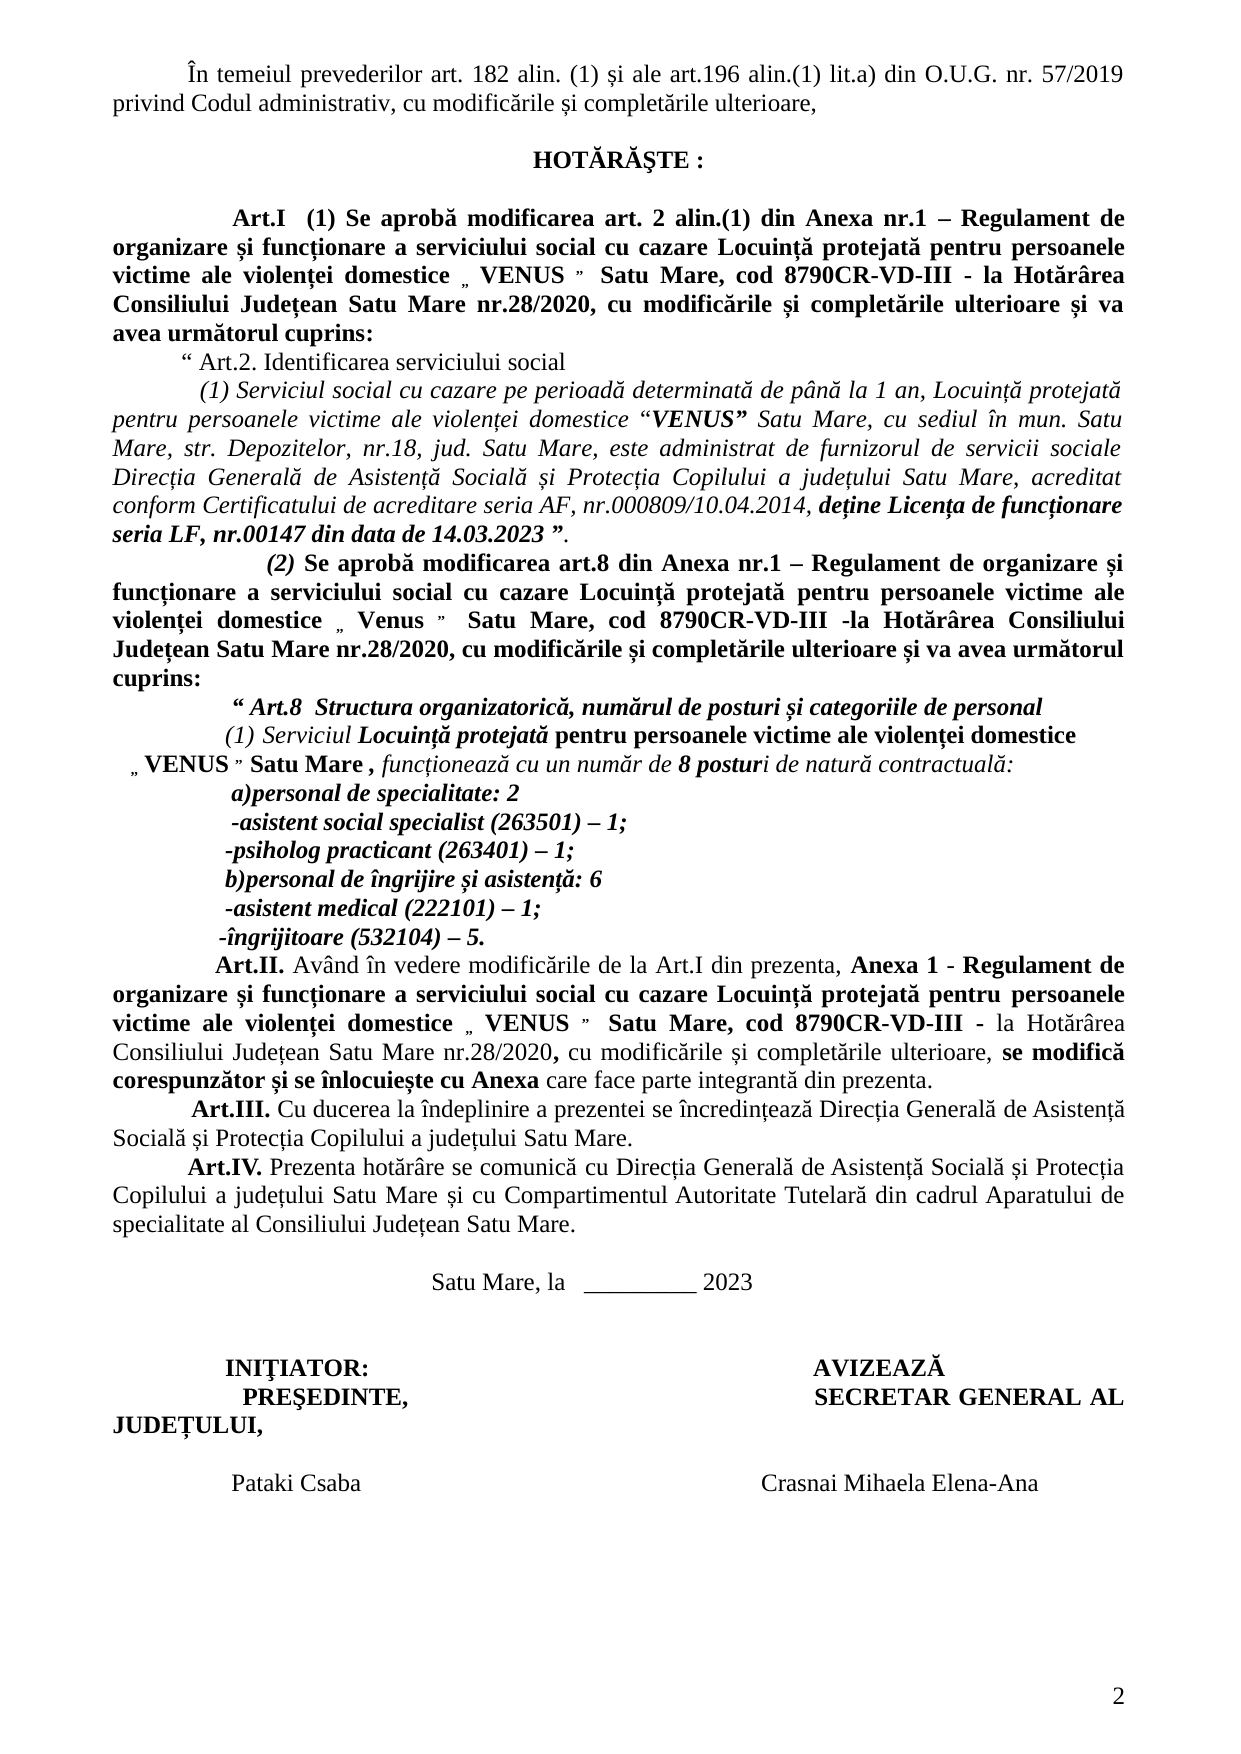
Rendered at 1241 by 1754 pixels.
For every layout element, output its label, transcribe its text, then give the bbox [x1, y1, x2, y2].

list -asistent medical (222101) – 1; [181, 893, 1125, 922]
text “ Art.8 Structura organizatorică, numărul de posturi și categoriile de personal [112, 692, 1125, 720]
text Art.IV. Prezenta hotărâre se comunică cu Direcția Generală de Asistență Socială și Protecția Copilului a județului Satu Mare și cu Compartimentul Autoritate Tutelară din cadrul Aparatului de specialitate al Consiliului Județean Satu Mare. [112, 1152, 1125, 1238]
list -îngrijitoare (532104) – 5. [181, 922, 1125, 950]
list Art.I (1) Se aprobă modificarea art. 2 alin.(1) din Anexa nr.1 – Regulament de organizare și funcționare a serviciului social cu cazare Locuință protejată pentru persoanele victime ale violenței domestice ,, VENUS ,, Satu Mare, cod 8790CR-VD-III - la Hotărârea Consiliului Județean Satu Mare nr.28/2020, cu modificările și completările ulterioare și va avea următorul cuprins: [112, 203, 1125, 347]
text a)personal de specialitate: 2 [144, 778, 1125, 807]
list (2) Se aprobă modificarea art.8 din Anexa nr.1 – Regulament de organizare și funcționare a serviciului social cu cazare Locuință protejată pentru persoanele victime ale violenței domestice ,, Venus ,, Satu Mare, cod 8790CR-VD-III -la Hotărârea Consiliului Județean Satu Mare nr.28/2020, cu modificările și completările ulterioare și va avea următorul cuprins: [112, 548, 1125, 692]
text PREŞEDINTE, SECRETAR GENERAL AL JUDEȚULUI, [112, 1382, 1125, 1439]
text Pataki Csaba Crasnai Mihaela Elena-Ana [112, 1468, 1125, 1525]
text HOTĂRĂŞTE : [112, 145, 1125, 174]
text -asistent social specialist (263501) – 1; [181, 807, 1125, 835]
list Serviciul Locuință protejată pentru persoanele victime ale violenței domestice [225, 720, 1125, 749]
text -psiholog practicant (263401) – 1; [181, 835, 1125, 864]
text (1) Serviciul social cu cazare pe perioadă determinată de până la 1 an, Locuință protejată pentru persoanele victime ale violenței domestice “VENUS” Satu Mare, cu sediul în mun. Satu Mare, str. Depozitelor, nr.18, jud. Satu Mare, este administrat de furnizorul de servicii sociale Direcția Generală de Asistență Socială și Protecția Copilului a județului Satu Mare, acreditat conform Certificatului de acreditare seria AF, nr.000809/10.04.2014, deține Licența de funcționare seria LF, nr.00147 din data de 14.03.2023 ”. [112, 375, 1125, 548]
text Art.III. Cu ducerea la îndeplinire a prezentei se încredințează Direcția Generală de Asistență Socială și Protecția Copilului a județului Satu Mare. [112, 1094, 1125, 1152]
text Satu Mare, la _________ 2023 [112, 1267, 1125, 1295]
list Art.II. Având în vedere modificările de la Art.I din prezenta, Anexa 1 - Regulament de organizare și funcționare a serviciului social cu cazare Locuință protejată pentru persoanele victime ale violenței domestice ,, VENUS ,, Satu Mare, cod 8790CR-VD-III - la Hotărârea Consiliului Județean Satu Mare nr.28/2020, cu modificările și completările ulterioare, se modifică corespunzător și se înlocuiește cu Anexa care face parte integrantă din prezenta. [112, 950, 1125, 1094]
text În temeiul prevederilor art. 182 alin. (1) și ale art.196 alin.(1) lit.a) din O.U.G. nr. 57/2019 privind Codul administrativ, cu modificările și completările ulterioare, [112, 59, 1125, 117]
text b)personal de îngrijire și asistență: 6 [144, 864, 1125, 893]
text ,, VENUS ,, Satu Mare , funcționează cu un număr de 8 posturi de natură contractuală: [112, 749, 1125, 778]
text “ Art.2. Identificarea serviciului social [112, 347, 1125, 375]
text INIŢIATOR: AVIZEAZĂ [112, 1353, 1125, 1382]
